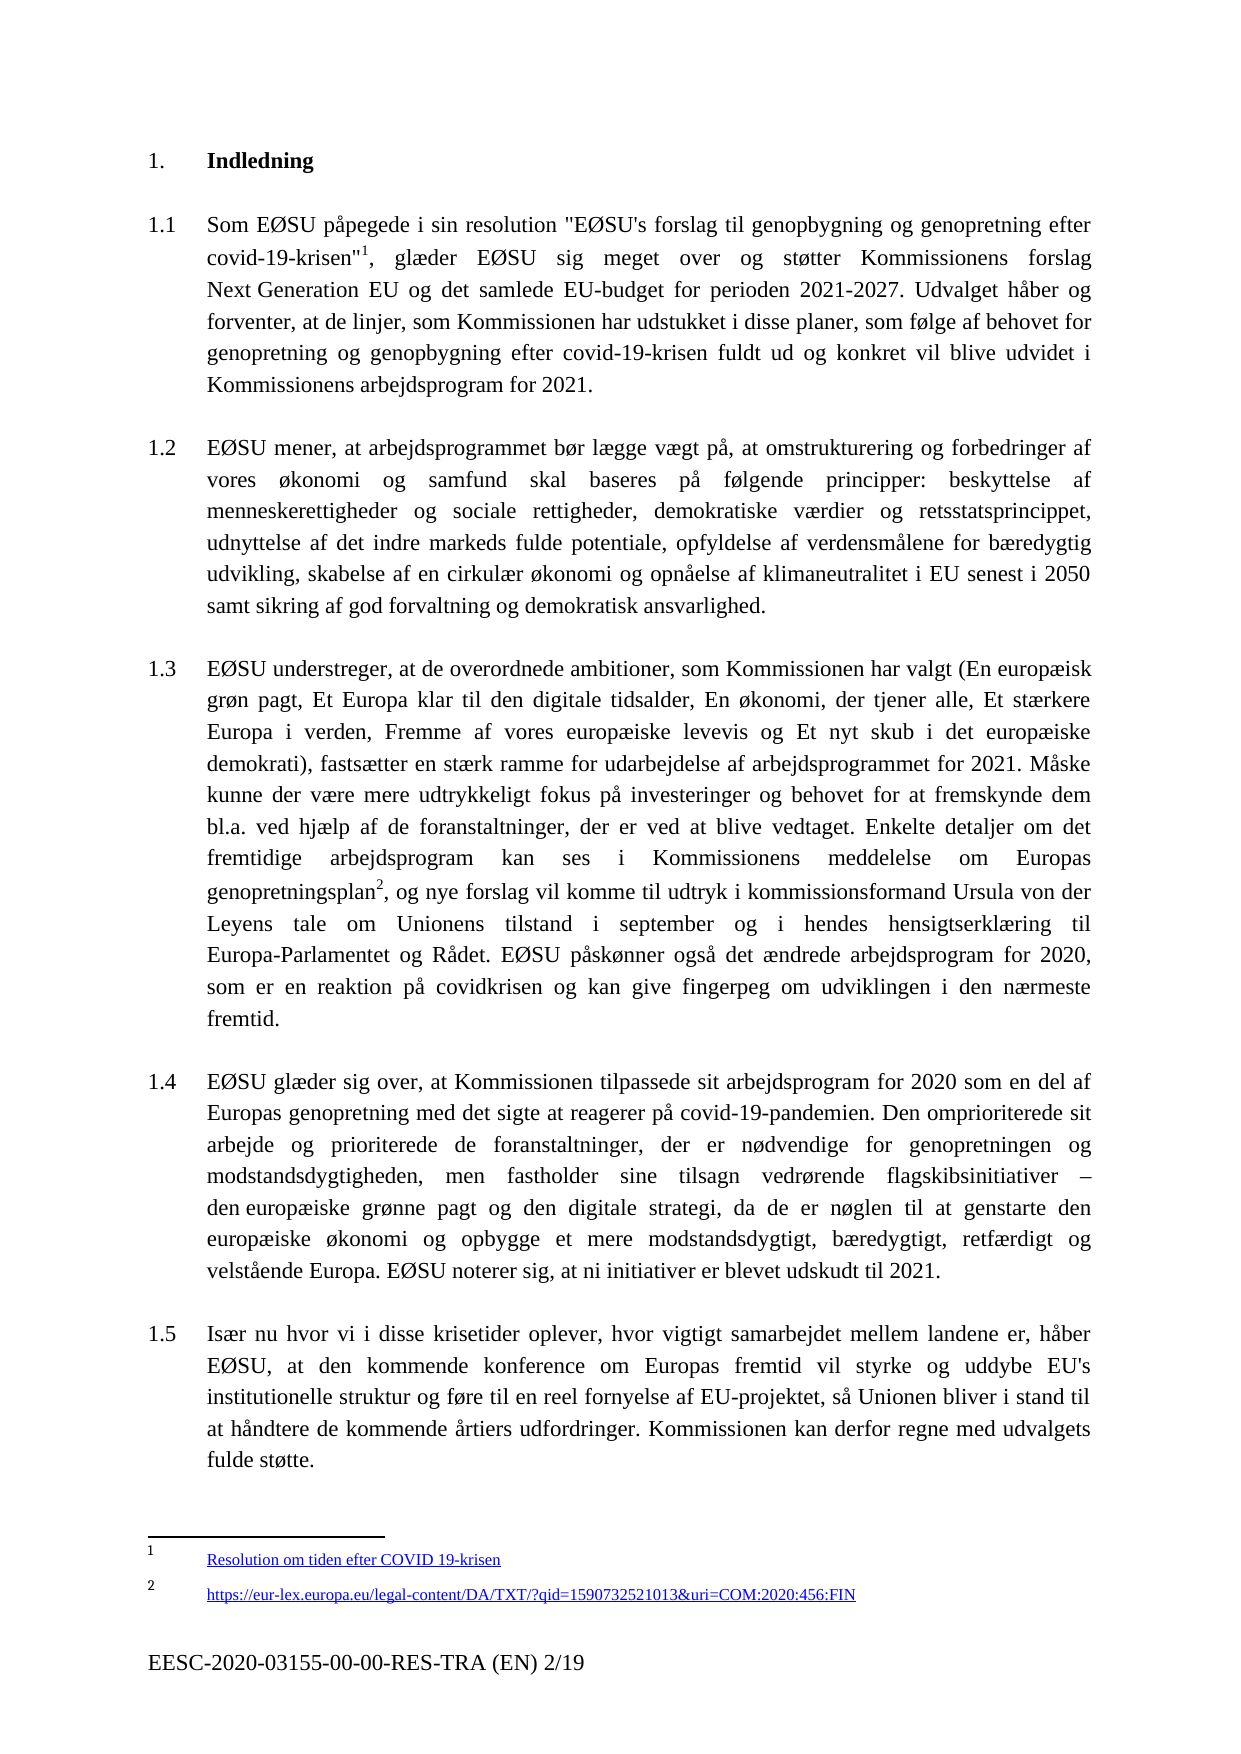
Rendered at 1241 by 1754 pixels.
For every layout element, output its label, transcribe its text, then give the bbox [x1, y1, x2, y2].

list EØSU mener, at arbejdsprogrammet bør lægge vægt på, at omstrukturering og forbedringer af vores økonomi og samfund skal baseres på følgende principper: beskyttelse af menneskerettigheder og sociale rettigheder, demokratiske værdier og retsstatsprincippet, udnyttelse af det indre markeds fulde potentiale, opfyldelse af verdensmålene for bæredygtig udvikling, skabelse af en cirkulær økonomi og opnåelse af klimaneutralitet i EU senest i 2050 samt sikring af god forvaltning og demokratisk ansvarlighed. [148, 434, 1093, 618]
subtitle Indledning [148, 148, 1093, 174]
list Især nu hvor vi i disse krisetider oplever, hvor vigtigt samarbejdet mellem landene er, håber EØSU, at den kommende konference om Europas fremtid vil styrke og uddybe EU's institutionelle struktur og føre til en reel fornyelse af EU-projektet, så Unionen bliver i stand til at håndtere de kommende årtiers udfordringer. Kommissionen kan derfor regne med udvalgets fulde støtte. [148, 1320, 1093, 1473]
subtitle Som EØSU påpegede i sin resolution "EØSU's forslag til genopbygning og genopretning efter covid-19-krisen", glæder EØSU sig meget over og støtter Kommissionens forslag Next Generation EU og det samlede EU-budget for perioden 2021-2027. Udvalget håber og forventer, at de linjer, som Kommissionen har udstukket i disse planer, som følge af behovet for genopretning og genopbygning efter covid-19-krisen fuldt ud og konkret vil blive udvidet i Kommissionens arbejdsprogram for 2021. [148, 211, 1093, 397]
list EØSU understreger, at de overordnede ambitioner, som Kommissionen har valgt (En europæisk grøn pagt, Et Europa klar til den digitale tidsalder, En økonomi, der tjener alle, Et stærkere Europa i verden, Fremme af vores europæiske levevis og Et nyt skub i det europæiske demokrati), fastsætter en stærk ramme for udarbejdelse af arbejdsprogrammet for 2021. Måske kunne der være mere udtrykkeligt fokus på investeringer og behovet for at fremskynde dem bl.a. ved hjælp af de foranstaltninger, der er ved at blive vedtaget. Enkelte detaljer om det fremtidige arbejdsprogram kan ses i Kommissionens meddelelse om Europas genopretningsplan, og nye forslag vil komme til udtryk i kommissionsformand Ursula von der Leyens tale om Unionens tilstand i september og i hendes hensigtserklæring til Europa-Parlamentet og Rådet. EØSU påskønner også det ændrede arbejdsprogram for 2020, som er en reaktion på covidkrisen og kan give fingerpeg om udviklingen i den nærmeste fremtid. [148, 655, 1093, 1031]
list EØSU glæder sig over, at Kommissionen tilpassede sit arbejdsprogram for 2020 som en del af Europas genopretning med det sigte at reagerer på covid-19-pandemien. Den omprioriterede sit arbejde og prioriterede de foranstaltninger, der er nødvendige for genopretningen og modstandsdygtigheden, men fastholder sine tilsagn vedrørende flagskibsinitiativer – den europæiske grønne pagt og den digitale strategi, da de er nøglen til at genstarte den europæiske økonomi og opbygge et mere modstandsdygtigt, bæredygtigt, retfærdigt og velstående Europa. EØSU noterer sig, at ni initiativer er blevet udskudt til 2021. [148, 1068, 1093, 1283]
